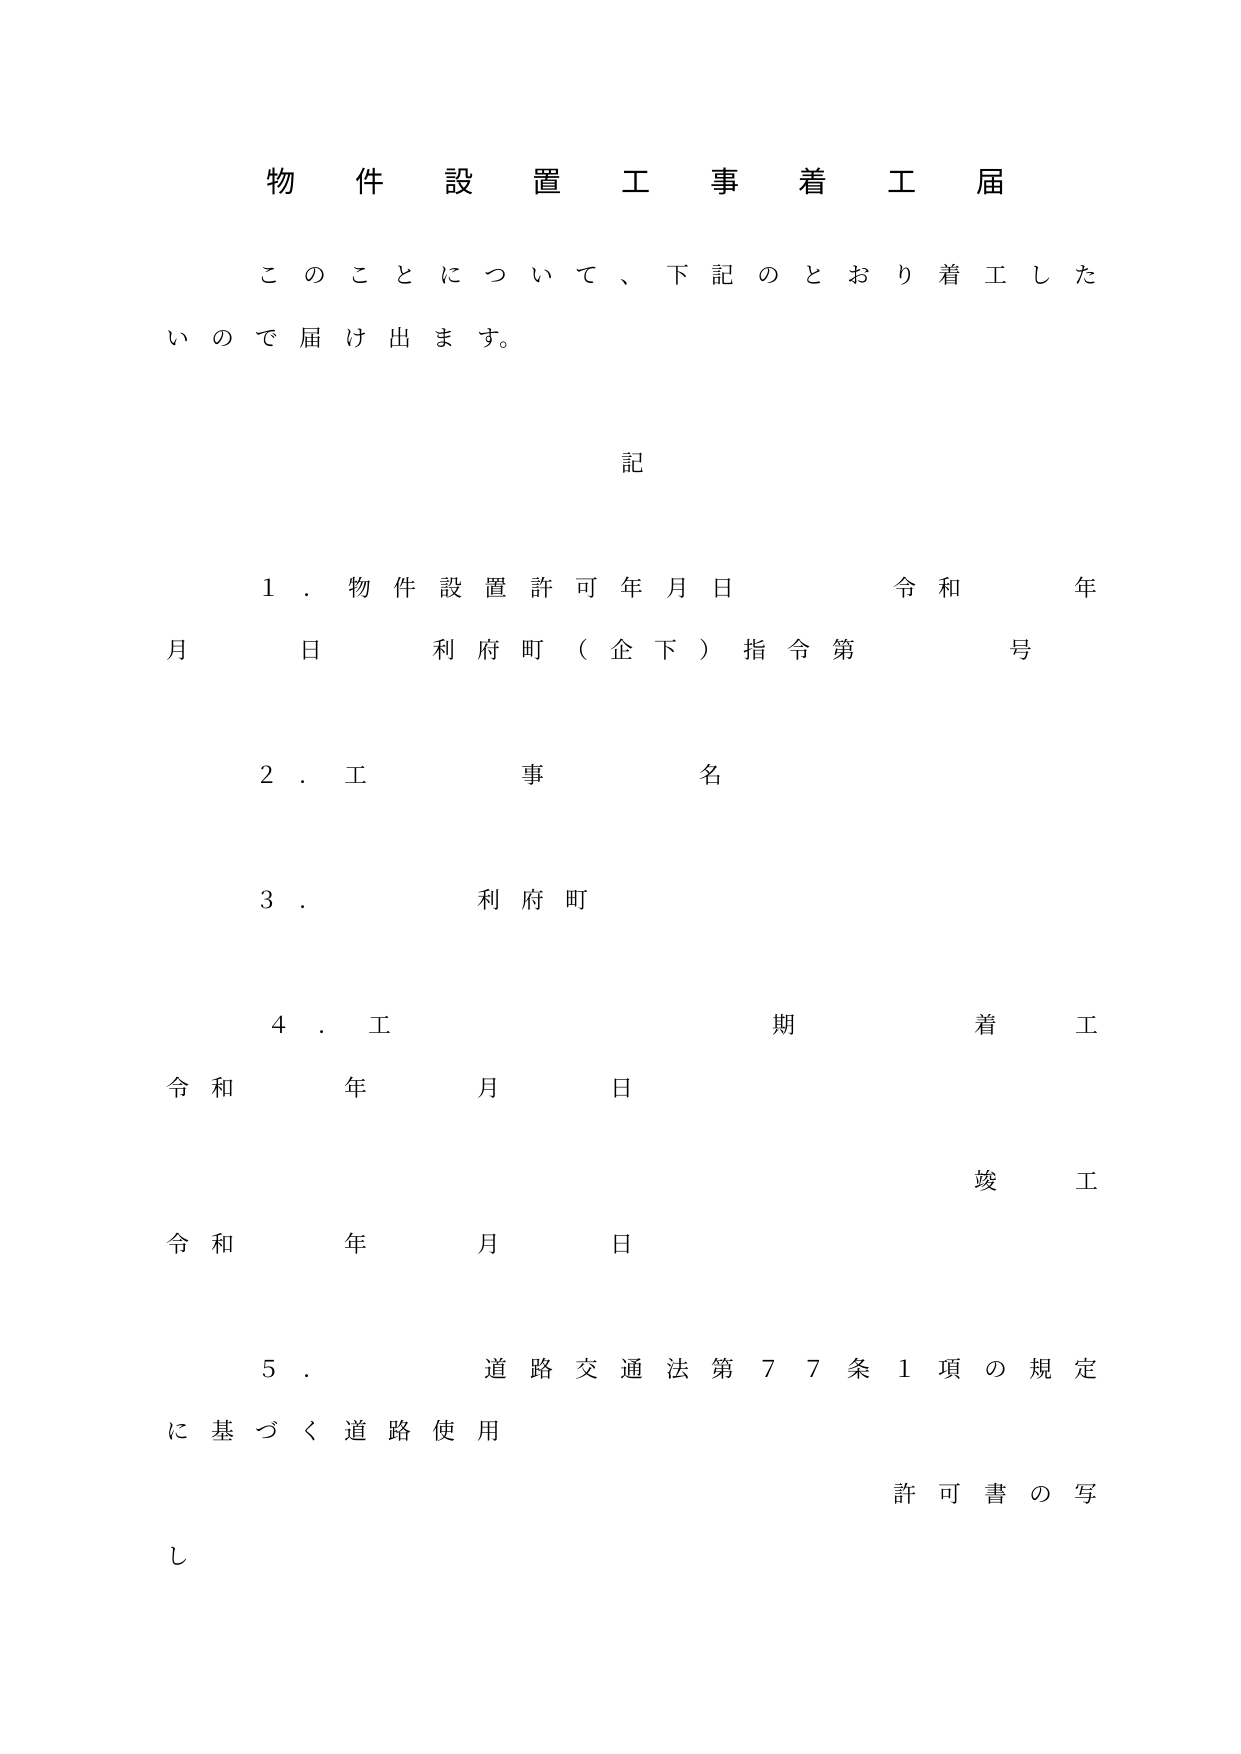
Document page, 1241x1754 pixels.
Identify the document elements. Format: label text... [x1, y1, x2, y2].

text 竣 工 令和 年 月 日 [167, 1148, 1121, 1273]
text ２．工 事 名 [167, 742, 1121, 805]
text ４．工 期 着 工 令和 年 月 日 [167, 992, 1121, 1117]
text ３． 利府町 [167, 867, 1121, 930]
text ５． 道路交通法第７７条１項の規定に基づく道路使用 [167, 1336, 1121, 1461]
text このことについて、下記のとおり着工したいので届け出ます。 [167, 242, 1121, 367]
text 記 [167, 430, 1121, 492]
text １．物件設置許可年月日 令和 年 月 日 利府町（企下）指令第 号 [167, 555, 1121, 680]
text 物 件 設 置 工 事 着 工 届 [167, 148, 1121, 211]
text 許可書の写し [167, 1461, 1121, 1586]
